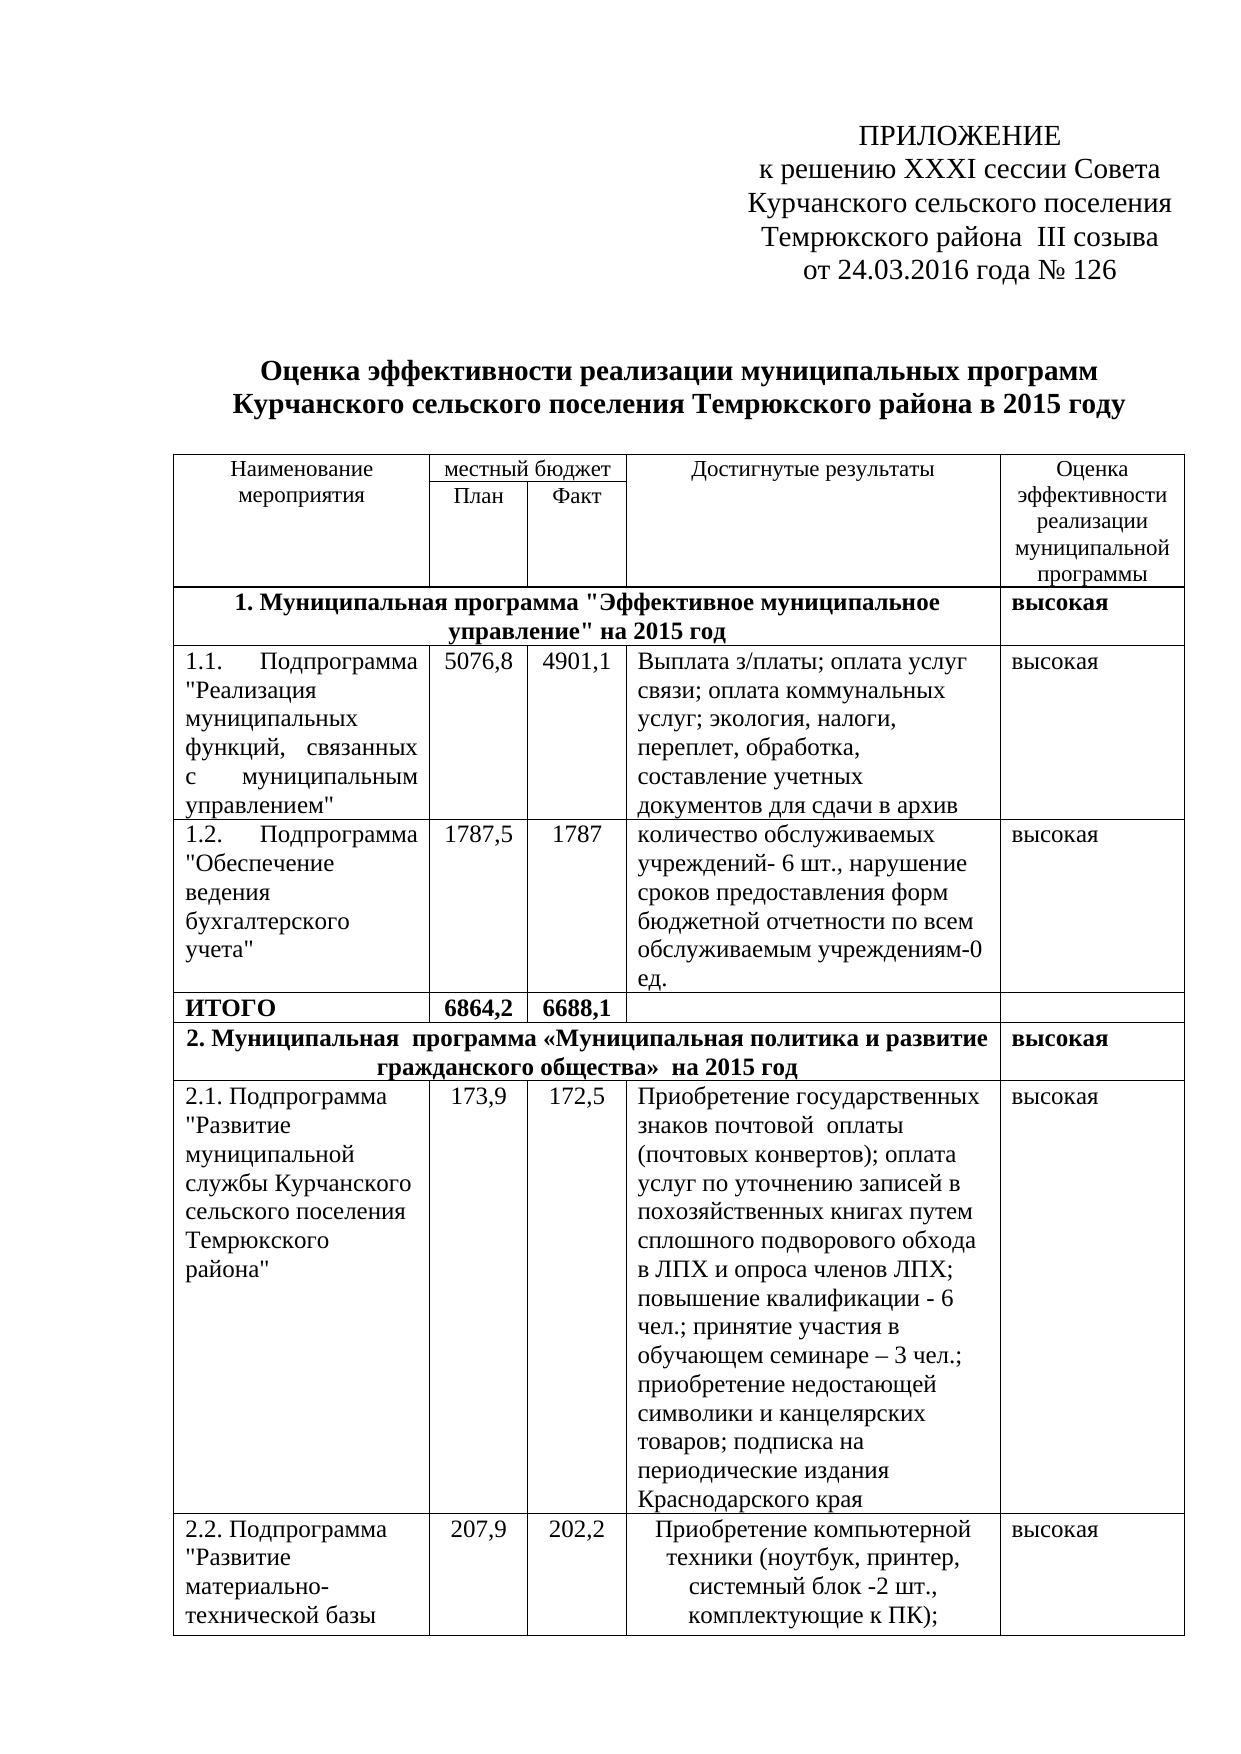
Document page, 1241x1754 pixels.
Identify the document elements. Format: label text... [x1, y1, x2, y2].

text ПРИЛОЖЕНИЕ [738, 118, 1181, 152]
table_cell 1787,5 [430, 820, 527, 992]
table_header Оценка эффективности реализации муниципальной программы [1001, 455, 1184, 586]
table_cell 172,5 [528, 1081, 626, 1513]
text от 24.03.2016 года № 126 [738, 252, 1181, 286]
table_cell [174, 1514, 429, 1635]
table_cell 1.1. Подпрограмма "Реализация муниципальных функций, связанных с муниципальным управлением" [174, 646, 429, 818]
table_cell [1001, 993, 1184, 1022]
table_header местный бюджет [430, 455, 626, 481]
table_cell высокая [1001, 820, 1184, 992]
table_cell высокая [1001, 1023, 1184, 1080]
table_cell 202,2 [528, 1514, 626, 1635]
table_cell 207,9 [430, 1514, 527, 1635]
table_cell Факт [528, 482, 626, 586]
table_cell 2. Муниципальная программа «Муниципальная политика и развитие гражданского общества» на 2015 год [174, 1023, 1000, 1080]
table_header Наименование мероприятия [174, 455, 429, 586]
table_cell План [430, 482, 527, 586]
table_header Достигнутые результаты [627, 455, 1000, 586]
table_cell 5076,8 [430, 646, 527, 818]
table_cell 6688,1 [528, 993, 626, 1022]
table_cell количество обслуживаемых учреждений- 6 шт., нарушение сроков предоставления форм бюджетной отчетности по всем обслуживаемым учреждениям-0 ед. [627, 820, 1000, 992]
table_cell высокая [1001, 1514, 1184, 1635]
table_cell 1787 [528, 820, 626, 992]
text Курчанского сельского поселения [738, 185, 1181, 219]
table_cell высокая [1001, 1081, 1184, 1513]
table_cell высокая [1001, 646, 1184, 818]
table_cell [627, 993, 1000, 1022]
text Темрюкского района III созыва [738, 219, 1181, 252]
table_cell Выплата з/платы; оплата услуг связи; оплата коммунальных услуг; экология, налоги, переплет, обработка, составление учетных документов для сдачи в архив [627, 646, 1000, 818]
table_cell 1. Муниципальная программа "Эффективное муниципальное управление" на 2015 год [174, 588, 1000, 645]
table_cell 173,9 [430, 1081, 527, 1513]
table_cell ИТОГО [174, 993, 429, 1022]
table_cell Приобретение государственных знаков почтовой оплаты (почтовых конвертов); оплата услуг по уточнению записей в похозяйственных книгах путем сплошного подворового обхода в ЛПХ и опроса членов ЛПХ; повышение квалификации - 6 чел.; принятие участия в обучающем семинаре – 3 чел.; приобретение недостающей символики и канцелярских товаров; подписка на периодические издания Краснодарского края [627, 1081, 1000, 1513]
table_cell высокая [1001, 588, 1184, 645]
table_cell 1.2. Подпрограмма "Обеспечение ведения бухгалтерского учета" [174, 820, 429, 992]
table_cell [627, 1514, 1000, 1635]
text Оценка эффективности реализации муниципальных программ Курчанского сельского поселения Темрюкского района в 2015 году [177, 353, 1181, 420]
table_cell 4901,1 [528, 646, 626, 818]
text к решению XХХI сессии Совета [738, 152, 1181, 185]
table_cell 2.1. Подпрограмма "Развитие муниципальной службы Курчанского сельского поселения Темрюкского района" [174, 1081, 429, 1513]
table_cell 6864,2 [430, 993, 527, 1022]
